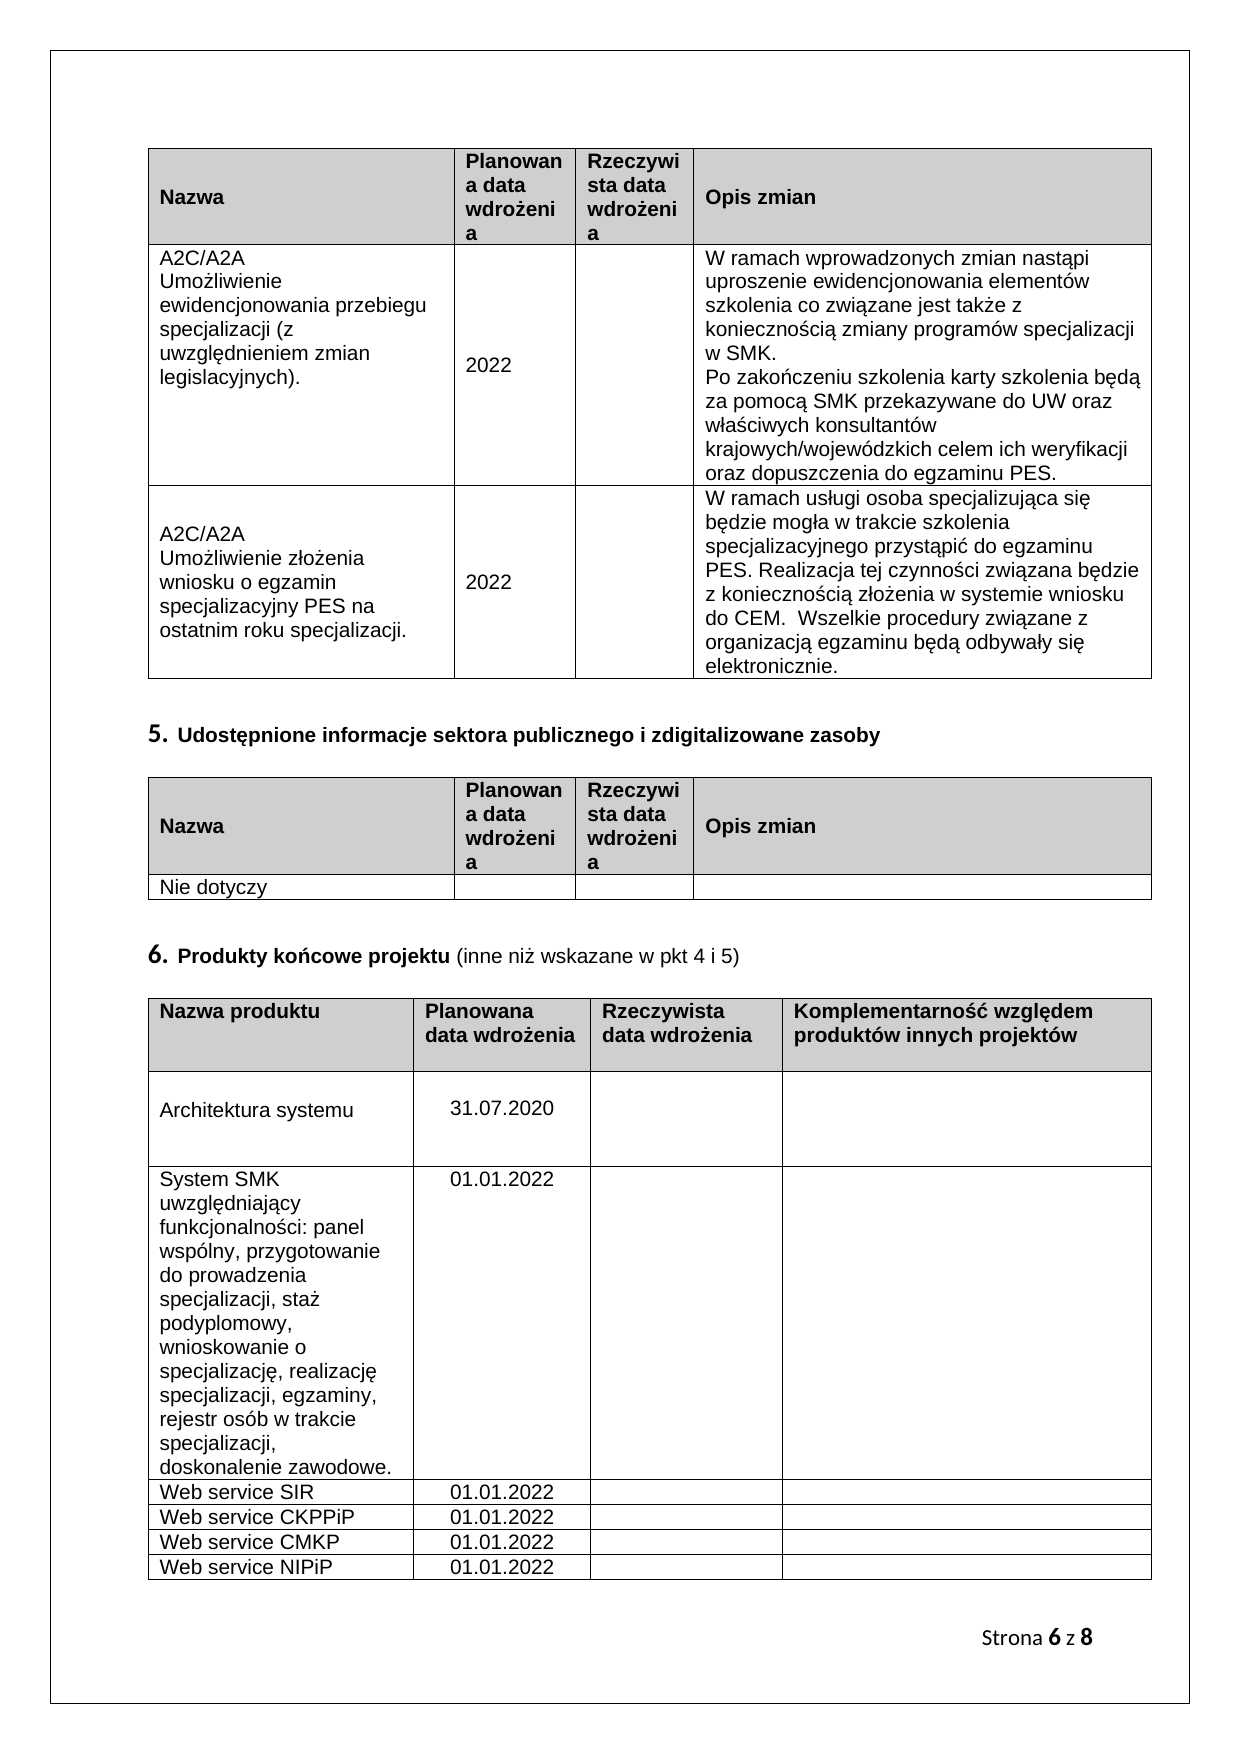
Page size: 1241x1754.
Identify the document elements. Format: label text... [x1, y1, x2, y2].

table_cell [576, 486, 693, 678]
table_cell [783, 1072, 1151, 1166]
table_header Planowana data wdrożenia [455, 149, 575, 244]
table_cell A2C/A2A Umożliwienie złożenia wniosku o egzamin specjalizacyjny PES na ostatnim roku specjalizacji. [149, 486, 454, 678]
table_cell [591, 1555, 782, 1578]
table_cell [576, 245, 693, 485]
table_cell [694, 875, 1151, 899]
table_cell [783, 1480, 1151, 1503]
table_cell [455, 875, 575, 899]
table_header Nazwa [149, 149, 454, 244]
table_header Rzeczywista data wdrożenia [576, 778, 693, 874]
subtitle Produkty końcowe projektu (inne niż wskazane w pkt 4 i 5) [148, 937, 1063, 970]
table_cell A2C/A2A Umożliwienie ewidencjonowania przebiegu specjalizacji (z uwzględnieniem zmian legislacyjnych). [149, 245, 454, 485]
table_cell [576, 875, 693, 899]
table_header Komplementarność względem produktów innych projektów [783, 999, 1151, 1071]
table_header Opis zmian [694, 149, 1151, 244]
table_cell [591, 1072, 782, 1166]
table_cell W ramach usługi osoba specjalizująca się będzie mogła w trakcie szkolenia specjalizacyjnego przystąpić do egzaminu PES. Realizacja tej czynności związana będzie z koniecznością złożenia w systemie wniosku do CEM. Wszelkie procedury związane z organizacją egzaminu będą odbywały się elektronicznie. [694, 486, 1151, 678]
table_cell Web service CMKP [149, 1530, 413, 1553]
table_header Planowana data wdrożenia [455, 778, 575, 874]
table_cell [591, 1480, 782, 1503]
table_header Rzeczywista data wdrożenia [591, 999, 782, 1071]
table_cell [783, 1530, 1151, 1553]
table_header Nazwa produktu [149, 999, 413, 1071]
table_header Nazwa [149, 778, 454, 874]
table_cell [591, 1505, 782, 1528]
table_cell Architektura systemu [149, 1072, 413, 1166]
table_cell Web service NIPiP [149, 1555, 413, 1578]
table_cell Nie dotyczy [149, 875, 454, 899]
table_cell 01.01.2022 [414, 1530, 590, 1553]
table_cell Web service CKPPiP [149, 1505, 413, 1528]
table_cell 31.07.2020 [414, 1072, 590, 1166]
table_cell 01.01.2022 [414, 1505, 590, 1528]
table_cell [783, 1555, 1151, 1578]
table_cell [591, 1167, 782, 1478]
table_cell System SMK uwzględniający funkcjonalności: panel wspólny, przygotowanie do prowadzenia specjalizacji, staż podyplomowy, wnioskowanie o specjalizację, realizację specjalizacji, egzaminy, rejestr osób w trakcie specjalizacji, doskonalenie zawodowe. [149, 1167, 413, 1478]
table_cell [783, 1505, 1151, 1528]
table_header Opis zmian [694, 778, 1151, 874]
table_cell 2022 [455, 245, 575, 485]
table_cell 01.01.2022 [414, 1167, 590, 1478]
table_cell 01.01.2022 [414, 1480, 590, 1503]
table_cell [591, 1530, 782, 1553]
subtitle Udostępnione informacje sektora publicznego i zdigitalizowane zasoby [148, 716, 1063, 749]
table_cell 2022 [455, 486, 575, 678]
table_header Rzeczywista data wdrożenia [576, 149, 693, 244]
table_header Planowana data wdrożenia [414, 999, 590, 1071]
table_cell [783, 1167, 1151, 1478]
table_cell Web service SIR [149, 1480, 413, 1503]
table_cell 01.01.2022 [414, 1555, 590, 1578]
table_cell W ramach wprowadzonych zmian nastąpi uproszenie ewidencjonowania elementów szkolenia co związane jest także z koniecznością zmiany programów specjalizacji w SMK. Po zakończeniu szkolenia karty szkolenia będą za pomocą SMK przekazywane do UW oraz właściwych konsultantów krajowych/wojewódzkich celem ich weryfikacji oraz dopuszczenia do egzaminu PES. [694, 245, 1151, 485]
